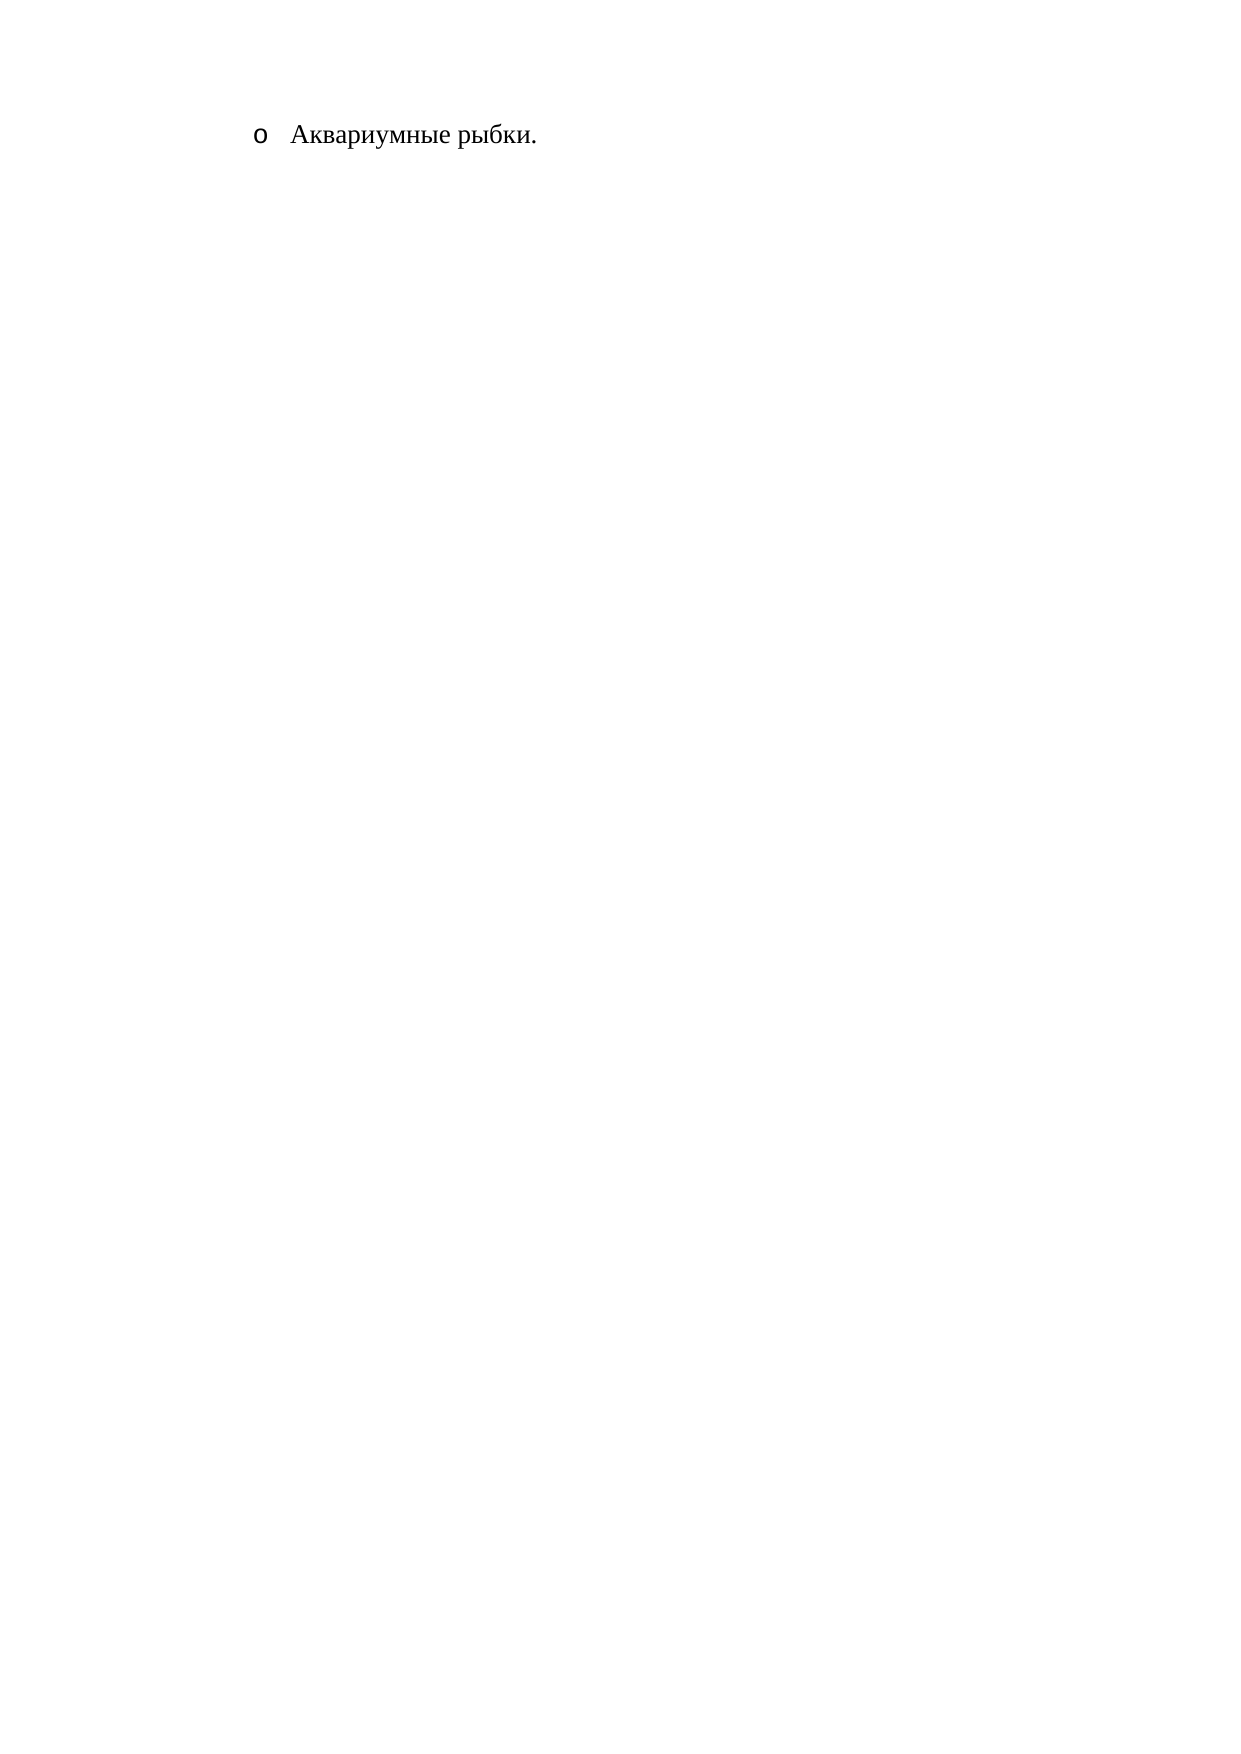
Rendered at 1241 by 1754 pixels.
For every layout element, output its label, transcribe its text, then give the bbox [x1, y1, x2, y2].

list Аквариумные рыбки. [252, 118, 1152, 152]
